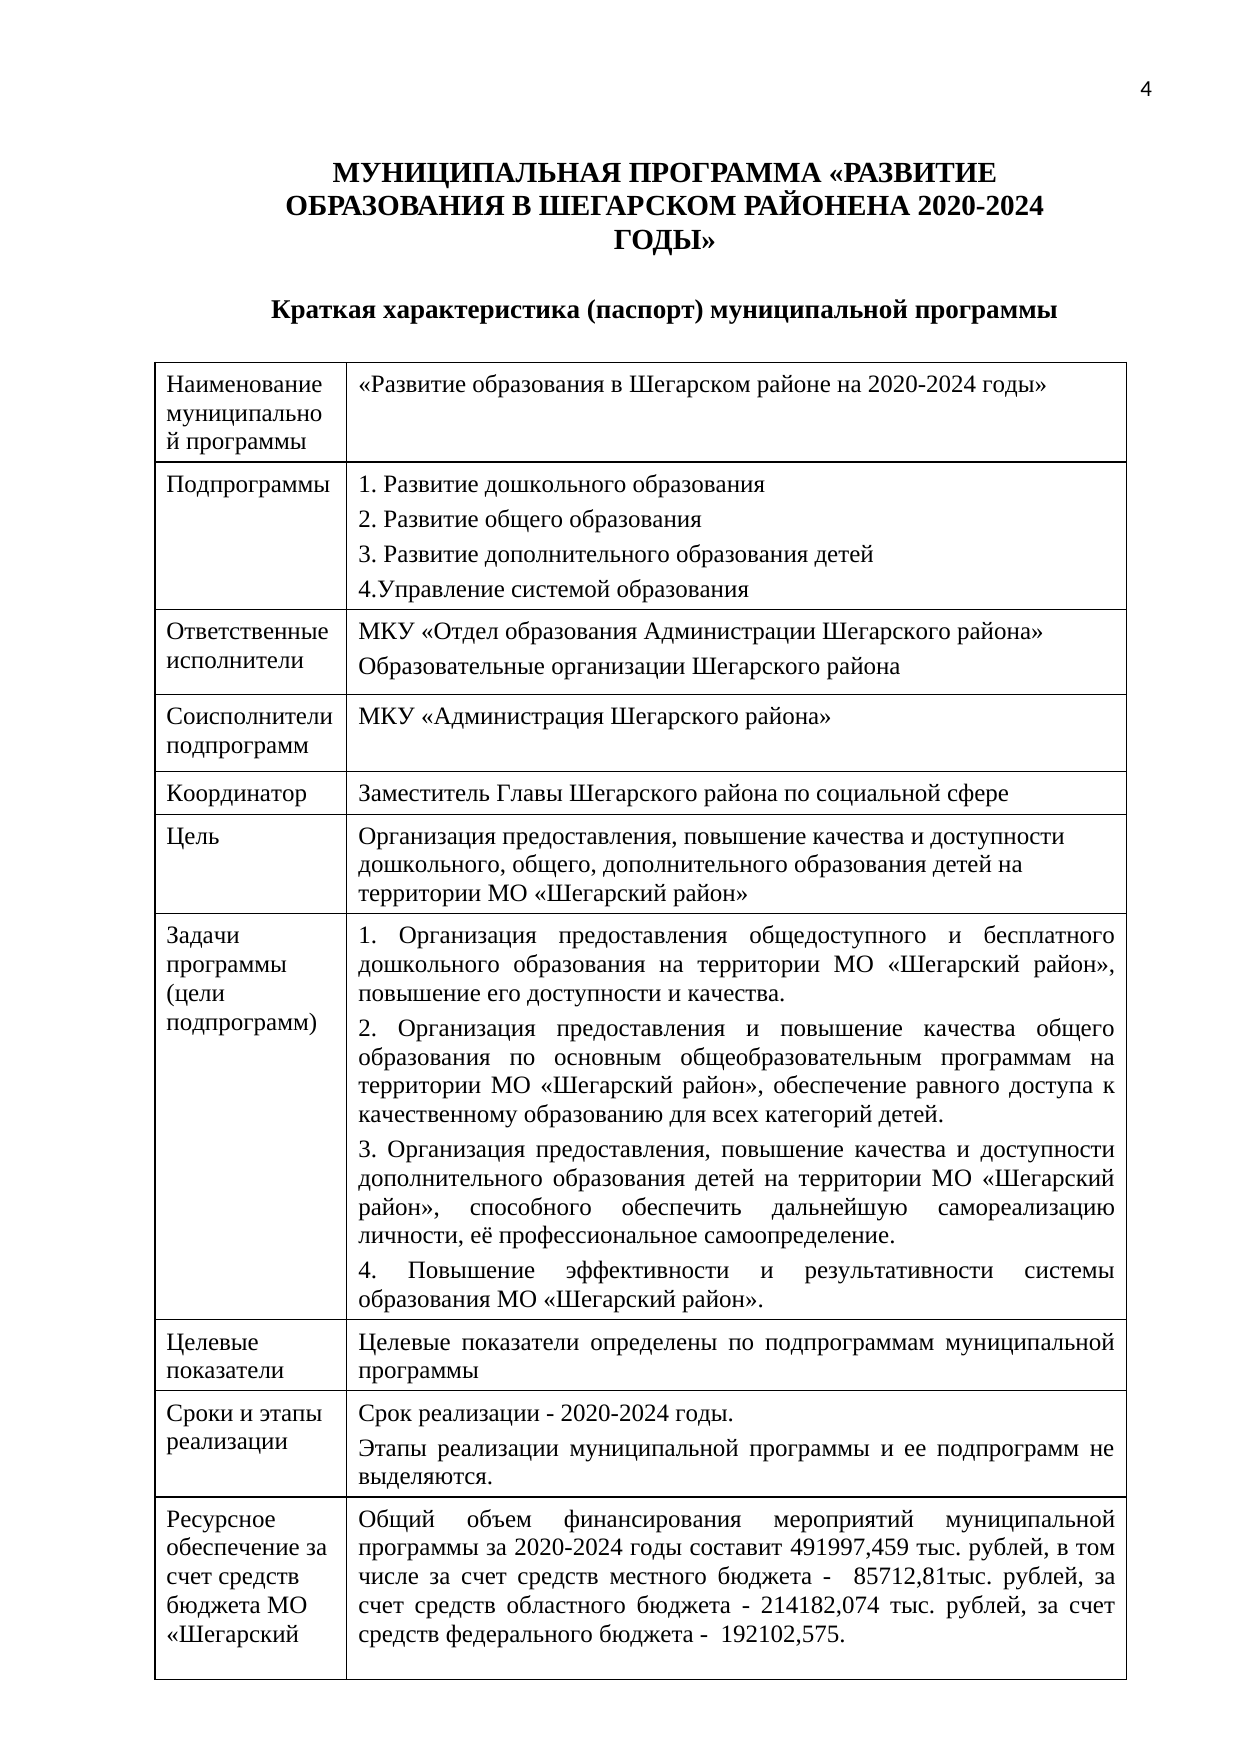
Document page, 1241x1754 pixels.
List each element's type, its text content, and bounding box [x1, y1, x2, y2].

table_cell 1. Организация предоставления общедоступного и бесплатного дошкольного образования на территории МО «Шегарский район», повышение его доступности и качества. 2. Организация предоставления и повышение качества общего образования по основным общеобразовательным программам на территории МО «Шегарский район», обеспечение равного доступа к качественному образованию для всех категорий детей. 3. Организация предоставления, повышение качества и доступности дополнительного образования детей на территории МО «Шегарский район», способного обеспечить дальнейшую самореализацию личности, её профессиональное самоопределение. 4. Повышение эффективности и результативности системы образования МО «Шегарский район». [347, 914, 1126, 1319]
table_cell Сроки и этапы реализации [156, 1391, 346, 1496]
table_cell Ответственные исполнители [156, 610, 346, 694]
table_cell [156, 1498, 346, 1679]
table_cell Заместитель Главы Шегарского района по социальной сфере [347, 772, 1126, 813]
subtitle Краткая характеристика (паспорт) муниципальной программы [251, 293, 1078, 324]
table_cell Задачи программы (цели подпрограмм) [156, 914, 346, 1319]
table_cell Подпрограммы [156, 463, 346, 609]
table_cell МКУ «Администрация Шегарского района» [347, 695, 1126, 771]
subtitle муниципальнАЯ программа «Развитие образования В ШЕГАРСКОМ РАЙОНЕна 2020-2024 годы» [251, 155, 1078, 255]
table_header Наименование муниципальной программы [156, 363, 346, 461]
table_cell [347, 1498, 1126, 1679]
table_cell Целевые показатели [156, 1320, 346, 1390]
table_header «Развитие образования в Шегарском районе на 2020-2024 годы» [347, 363, 1126, 461]
table_cell Целевые показатели определены по подпрограммам муниципальной программы [347, 1320, 1126, 1390]
table_cell Соисполнители подпрограмм [156, 695, 346, 771]
table_cell Цель [156, 815, 346, 913]
table_cell Организация предоставления, повышение качества и доступности дошкольного, общего, дополнительного образования детей на территории МО «Шегарский район» [347, 815, 1126, 913]
table_cell Срок реализации - 2020-2024 годы. Этапы реализации муниципальной программы и ее подпрограмм не выделяются. [347, 1391, 1126, 1496]
table_cell МКУ «Отдел образования Администрации Шегарского района» Образовательные организации Шегарского района [347, 610, 1126, 694]
table_cell Координатор [156, 772, 346, 813]
table_cell 1. Развитие дошкольного образования 2. Развитие общего образования 3. Развитие дополнительного образования детей 4.Управление системой образования [347, 463, 1126, 609]
